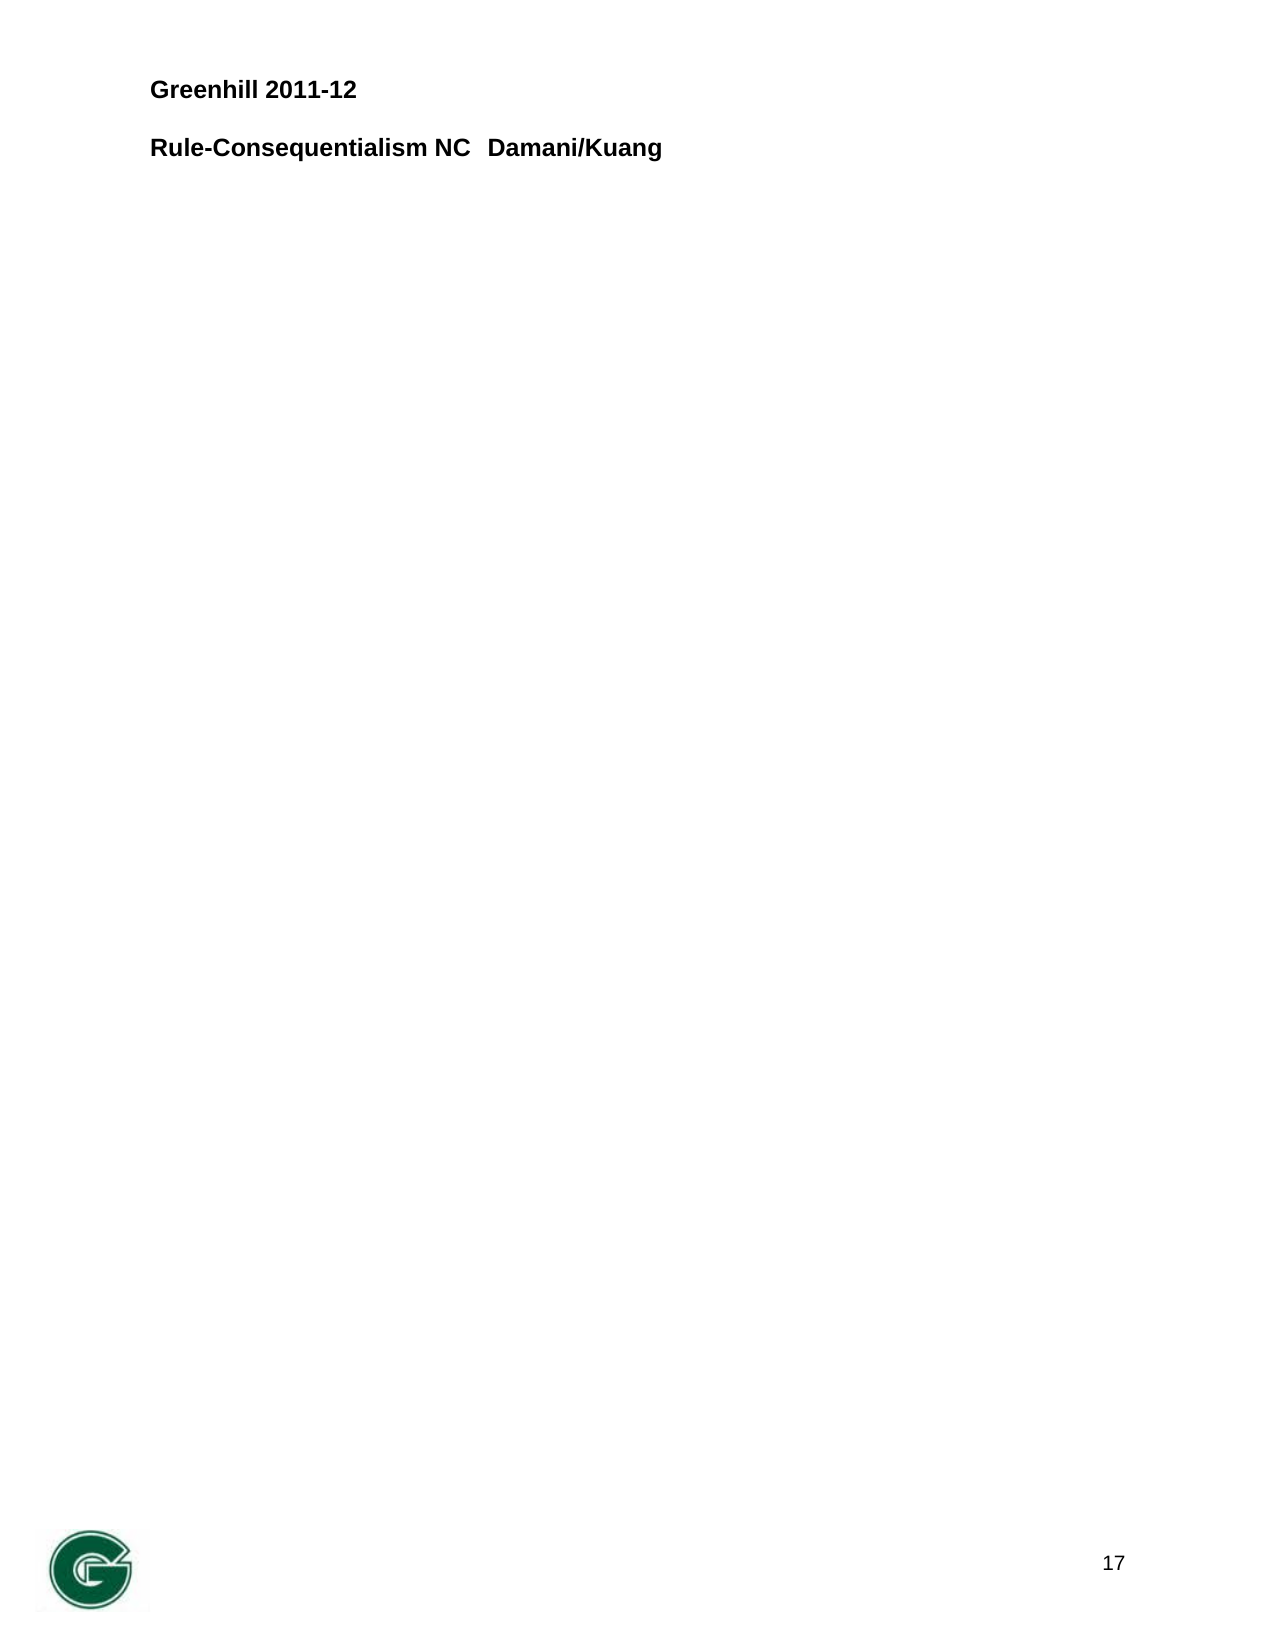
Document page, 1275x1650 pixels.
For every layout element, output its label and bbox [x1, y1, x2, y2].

picture [35, 1529, 150, 1612]
